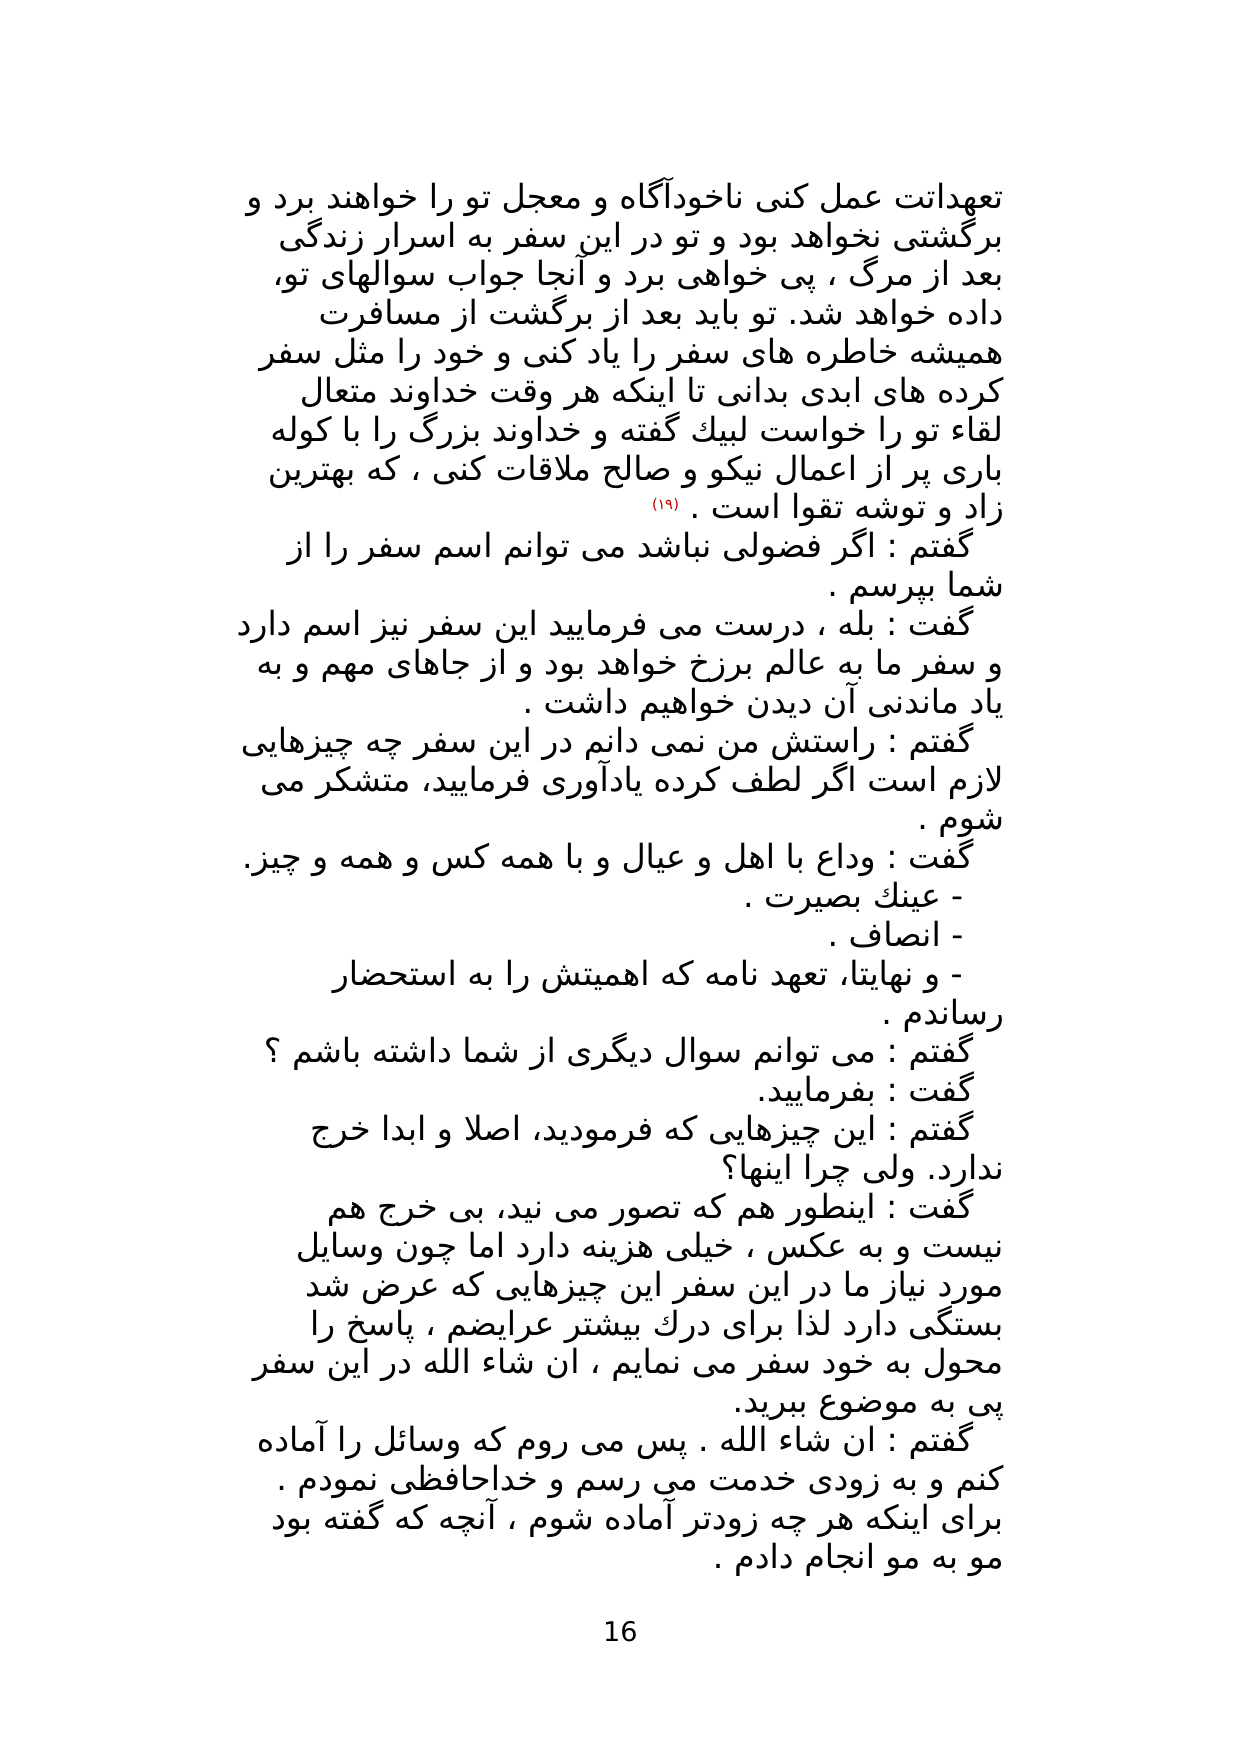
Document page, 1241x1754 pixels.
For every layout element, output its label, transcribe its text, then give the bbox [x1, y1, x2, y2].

text گفتم : ان شاء الله . پس مى روم كه وسائل را آماده كنم و به زودى خدمت مى رسم و خداحافظى نمودم . براى اينكه هر چه زودتر آماده شوم ، آنچه كه گفته بود مو به مو انجام دادم . [236, 1421, 1004, 1576]
text گفت : بفرماييد. [236, 1071, 1004, 1110]
text - انصاف . [236, 915, 1004, 954]
text - عينك بصيرت . [236, 877, 1004, 915]
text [236, 177, 1004, 527]
text گفتم : راستش من نمى دانم در اين سفر چه چيزهايى لازم است اگر لطف كرده يادآورى فرماييد، متشكر مى شوم . [236, 721, 1004, 838]
text گفتم : اين چيزهايى كه فرموديد، اصلا و ابدا خرج ندارد. ولى چرا اينها؟ [236, 1110, 1004, 1187]
text گفت : اينطور هم كه تصور مى نيد، بى خرج هم نيست و به عكس ، خيلى هزينه دارد اما چون وسايل مورد نياز ما در اين سفر اين چيزهايى كه عرض شد بستگى دارد لذا براى درك بيشتر عرايضم ، پاسخ را محول به خود سفر مى نمايم ، ان شاء الله در اين سفر پى به موضوع ببريد. [236, 1187, 1004, 1421]
text گفتم : اگر فضولى نباشد مى توانم اسم سفر را از شما بپرسم . [236, 527, 1004, 604]
text گفت : وداع با اهل و عيال و با همه كس و همه و چيز. [236, 838, 1004, 877]
text - و نهايتا، تعهد نامه كه اهميتش را به استحضار رساندم . [236, 954, 1004, 1032]
text گفتم : مى توانم سوال ديگرى از شما داشته باشم ؟ [236, 1032, 1004, 1071]
text گفت : بله ، درست مى فرماييد اين سفر نيز اسم دارد و سفر ما به عالم برزخ خواهد بود و از جاهاى مهم و به ياد ماندنى آن ديدن خواهيم داشت . [236, 604, 1004, 721]
